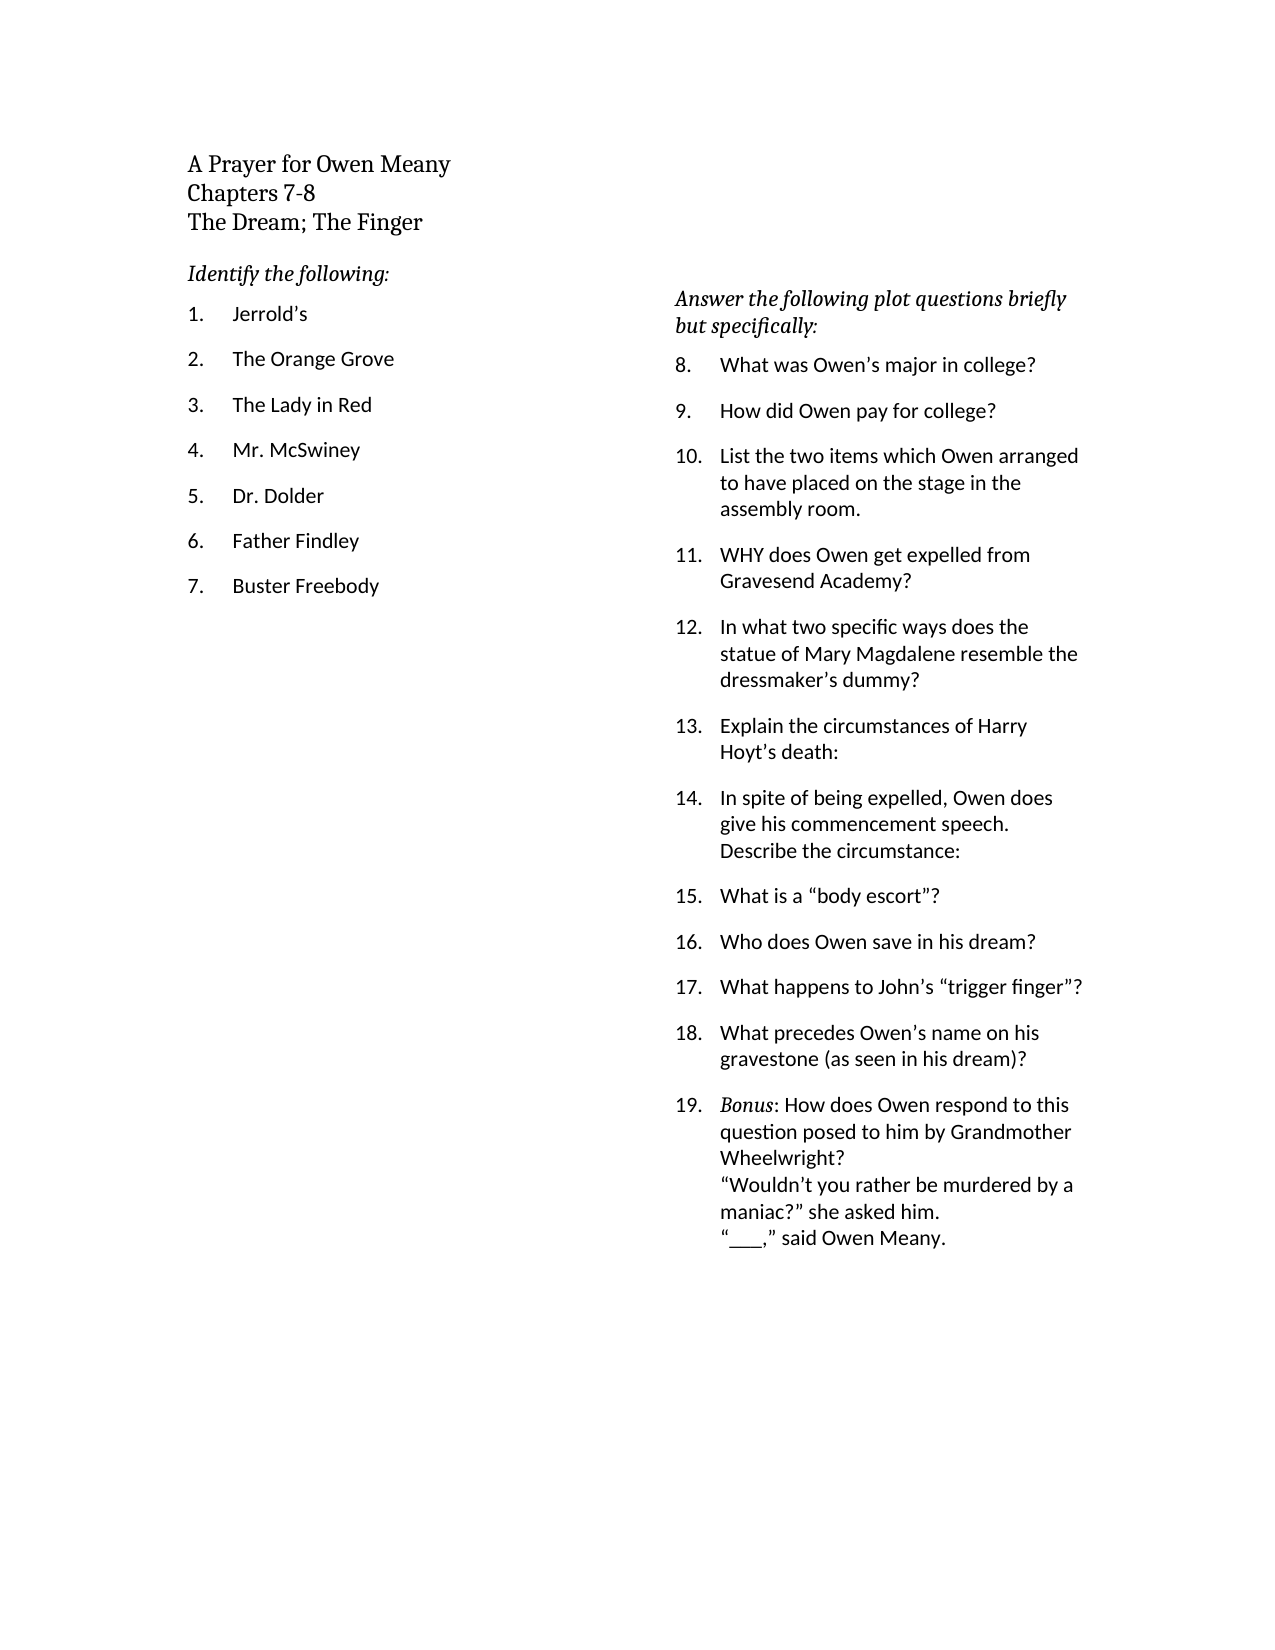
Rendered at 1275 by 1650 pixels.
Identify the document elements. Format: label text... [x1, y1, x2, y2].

list Father Findley [187, 527, 600, 554]
list What is a “body escort”? [675, 883, 1087, 909]
text Chapters 7-8 [187, 179, 1087, 207]
list Dr. Dolder [187, 482, 600, 508]
list The Orange Grove [187, 346, 600, 372]
list In what two specific ways does the statue of Mary Magdalene resemble the dressmaker’s dummy? [675, 613, 1087, 693]
list Bonus: How does Owen respond to this question posed to him by Grandmother Wheelwright? “Wouldn’t you rather be murdered by a maniac?” she asked him. “___,” said Owen Meany. [675, 1091, 1087, 1251]
list Explain the circumstances of Harry Hoyt’s death: [675, 712, 1087, 765]
list Buster Freebody [187, 573, 600, 599]
list How did Owen pay for college? [675, 397, 1087, 423]
list Mr. McSwiney [187, 436, 600, 463]
list Who does Owen save in his dream? [675, 928, 1087, 955]
list Jerrold’s [187, 300, 600, 327]
text The Dream; The Finger [187, 207, 1087, 236]
list In spite of being expelled, Owen does give his commencement speech. Describe the circumstance: [675, 784, 1087, 864]
list List the two items which Owen arranged to have placed on the stage in the assembly room. [675, 442, 1087, 522]
list What happens to John’s “trigger finger”? [675, 973, 1087, 1000]
list What was Owen’s major in college? [675, 351, 1087, 378]
list WHY does Owen get expelled from Gravesend Academy? [675, 541, 1087, 594]
text Identify the following: [187, 261, 600, 288]
text Answer the following plot questions briefly but specifically: [675, 286, 1087, 339]
list The Lady in Red [187, 391, 600, 418]
text A Prayer for Owen Meany [187, 150, 1087, 179]
list What precedes Owen’s name on his gravestone (as seen in his dream)? [675, 1019, 1087, 1072]
